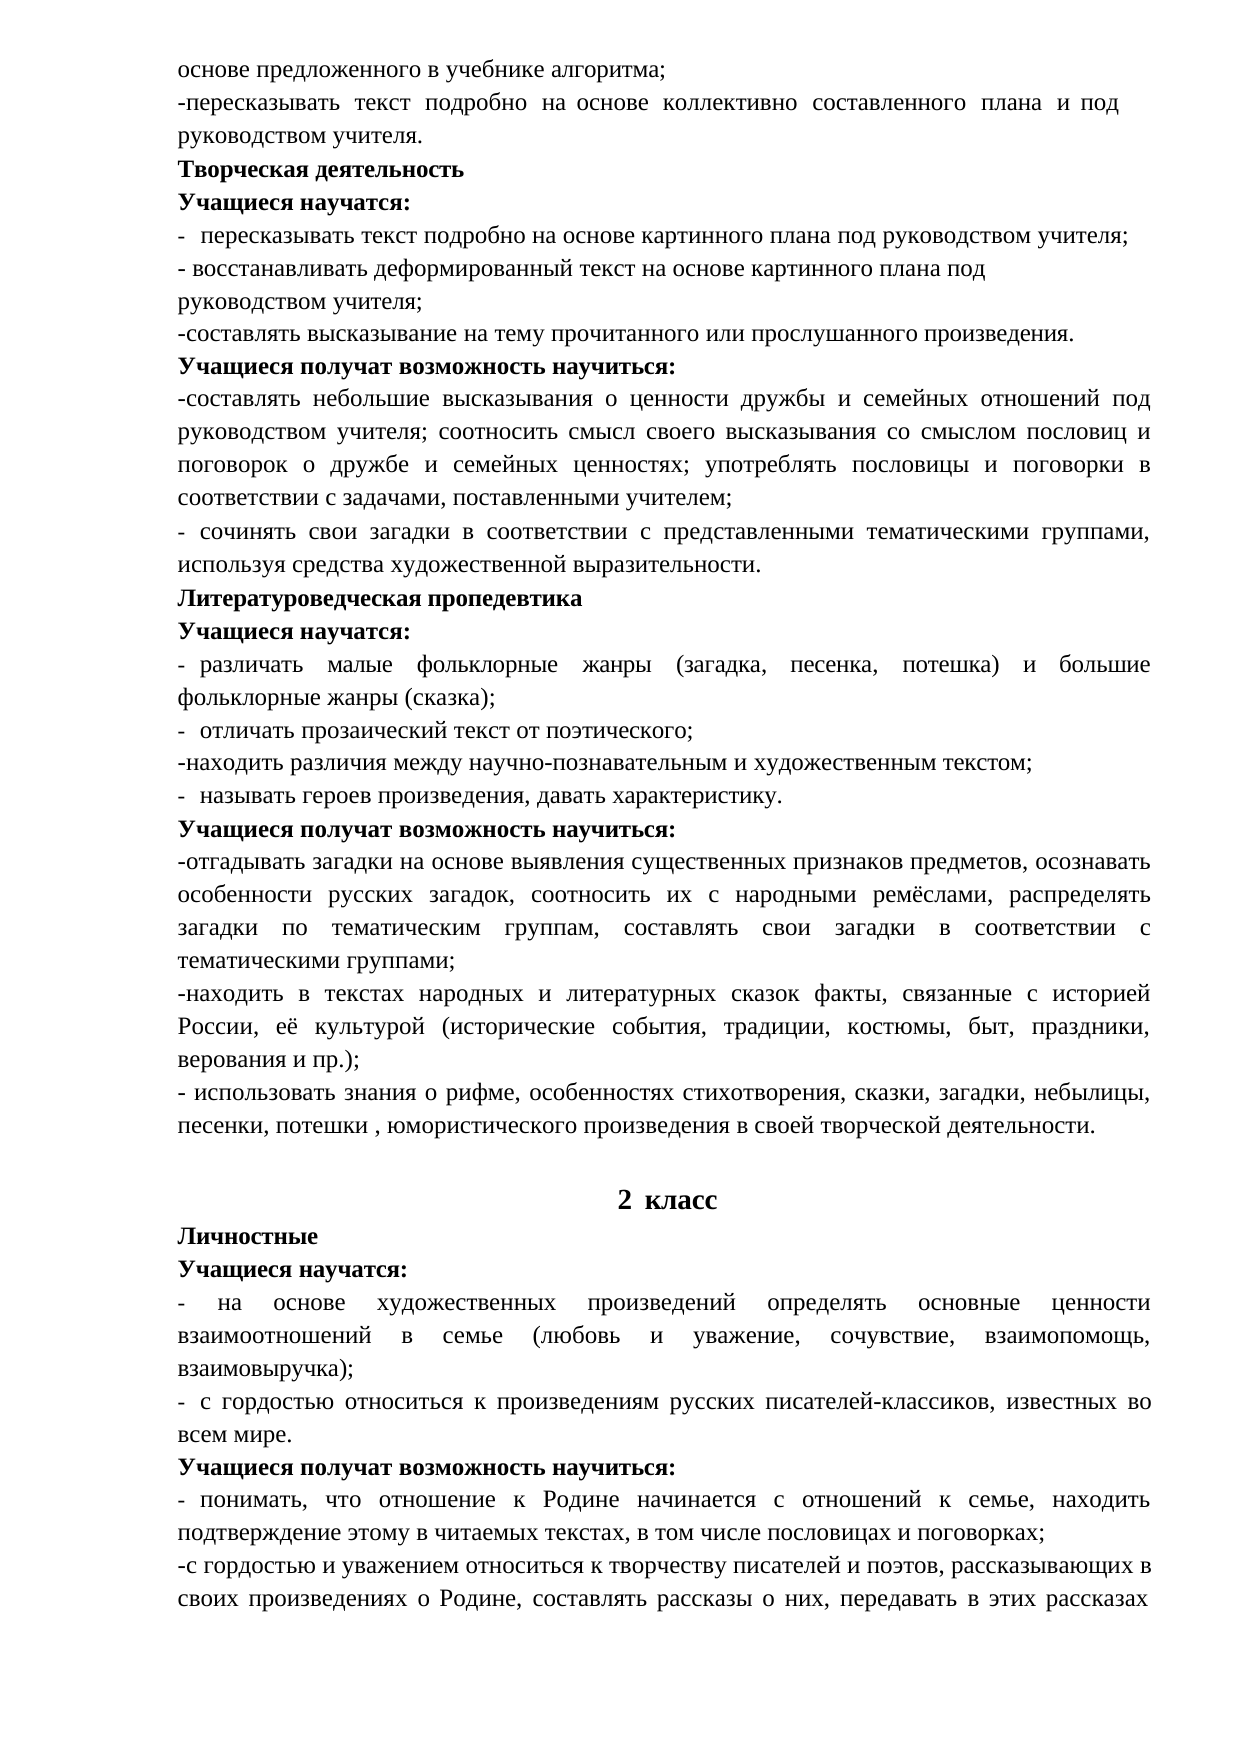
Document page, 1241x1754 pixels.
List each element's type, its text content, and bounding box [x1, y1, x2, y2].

list с гордостью относиться к произведениям русских писателей-классиков, известных во всем мире. [177, 1386, 1153, 1448]
text -составлять небольшие высказывания о ценности дружбы и семейных отношений под руководством учителя; соотносить смысл своего высказывания со смыслом пословиц и поговорок о дружбе и семейных ценностях; употреблять пословицы и поговорки в соответствии с задачами, поставленными учителем; [177, 383, 1152, 511]
text основе предложенного в учебнике алгоритма; [177, 54, 1226, 82]
subtitle Учащиеся получат возможность научиться: [177, 351, 1226, 380]
text -с гордостью и уважением относиться к творчеству писателей и поэтов, рассказывающих в своих произведениях о Родине, составлять рассказы о них, передавать в этих рассказах [177, 1550, 1152, 1612]
text -отгадывать загадки на основе выявления существенных признаков предметов, осознавать особенности русских загадок, соотносить их с народными ремёслами, распределять загадки по тематическим группам, составлять свои загадки в соответствии с тематическими группами; [177, 846, 1152, 974]
list сочинять свои загадки в соответствии с представленными тематическими группами, используя средства художественной выразительности. [177, 516, 1151, 577]
list использовать знания о рифме, особенностях стихотворения, сказки, загадки, небылицы, песенки, потешки , юмористического произведения в своей творческой деятельности. [177, 1077, 1151, 1139]
text -находить в текстах народных и литературных сказок факты, связанные с историей России, её культурой (исторические события, традиции, костюмы, быт, праздники, верования и пр.); [177, 978, 1151, 1073]
list пересказывать текст подробно на основе картинного плана под руководством учителя; [177, 220, 1139, 249]
subtitle 2 класс [617, 1182, 1226, 1216]
list различать малые фольклорные жанры (загадка, песенка, потешка) и большие фольклорные жанры (сказка); [177, 649, 1151, 711]
text -составлять высказывание на тему прочитанного или прослушанного произведения. [177, 319, 1226, 348]
list называть героев произведения, давать характеристику. [177, 781, 1226, 809]
list - восстанавливать деформированный текст на основе картинного плана под руководством учителя; [177, 253, 1139, 315]
subtitle Творческая деятельность Учащиеся научатся: [177, 154, 513, 216]
list на основе художественных произведений определять основные ценности взаимоотношений в семье (любовь и уважение, сочувствие, взаимопомощь, взаимовыручка); [177, 1287, 1152, 1382]
subtitle Учащиеся получат возможность научиться: [177, 814, 1226, 843]
subtitle Литературоведческая пропедевтика Учащиеся научатся: [177, 583, 696, 644]
list понимать, что отношение к Родине начинается с отношений к семье, находить подтверждение этому в читаемых текстах, в том числе пословицах и поговорках; [177, 1484, 1151, 1546]
text -пересказывать текст подробно на основе коллективно составленного плана и под руководством учителя. [177, 87, 1226, 149]
subtitle Учащиеся получат возможность научиться: [177, 1452, 1226, 1481]
subtitle Личностные Учащиеся научатся: [177, 1221, 410, 1283]
list отличать прозаический текст от поэтического; [177, 715, 1226, 743]
text -находить различия между научно-познавательным и художественным текстом; [177, 747, 1226, 776]
